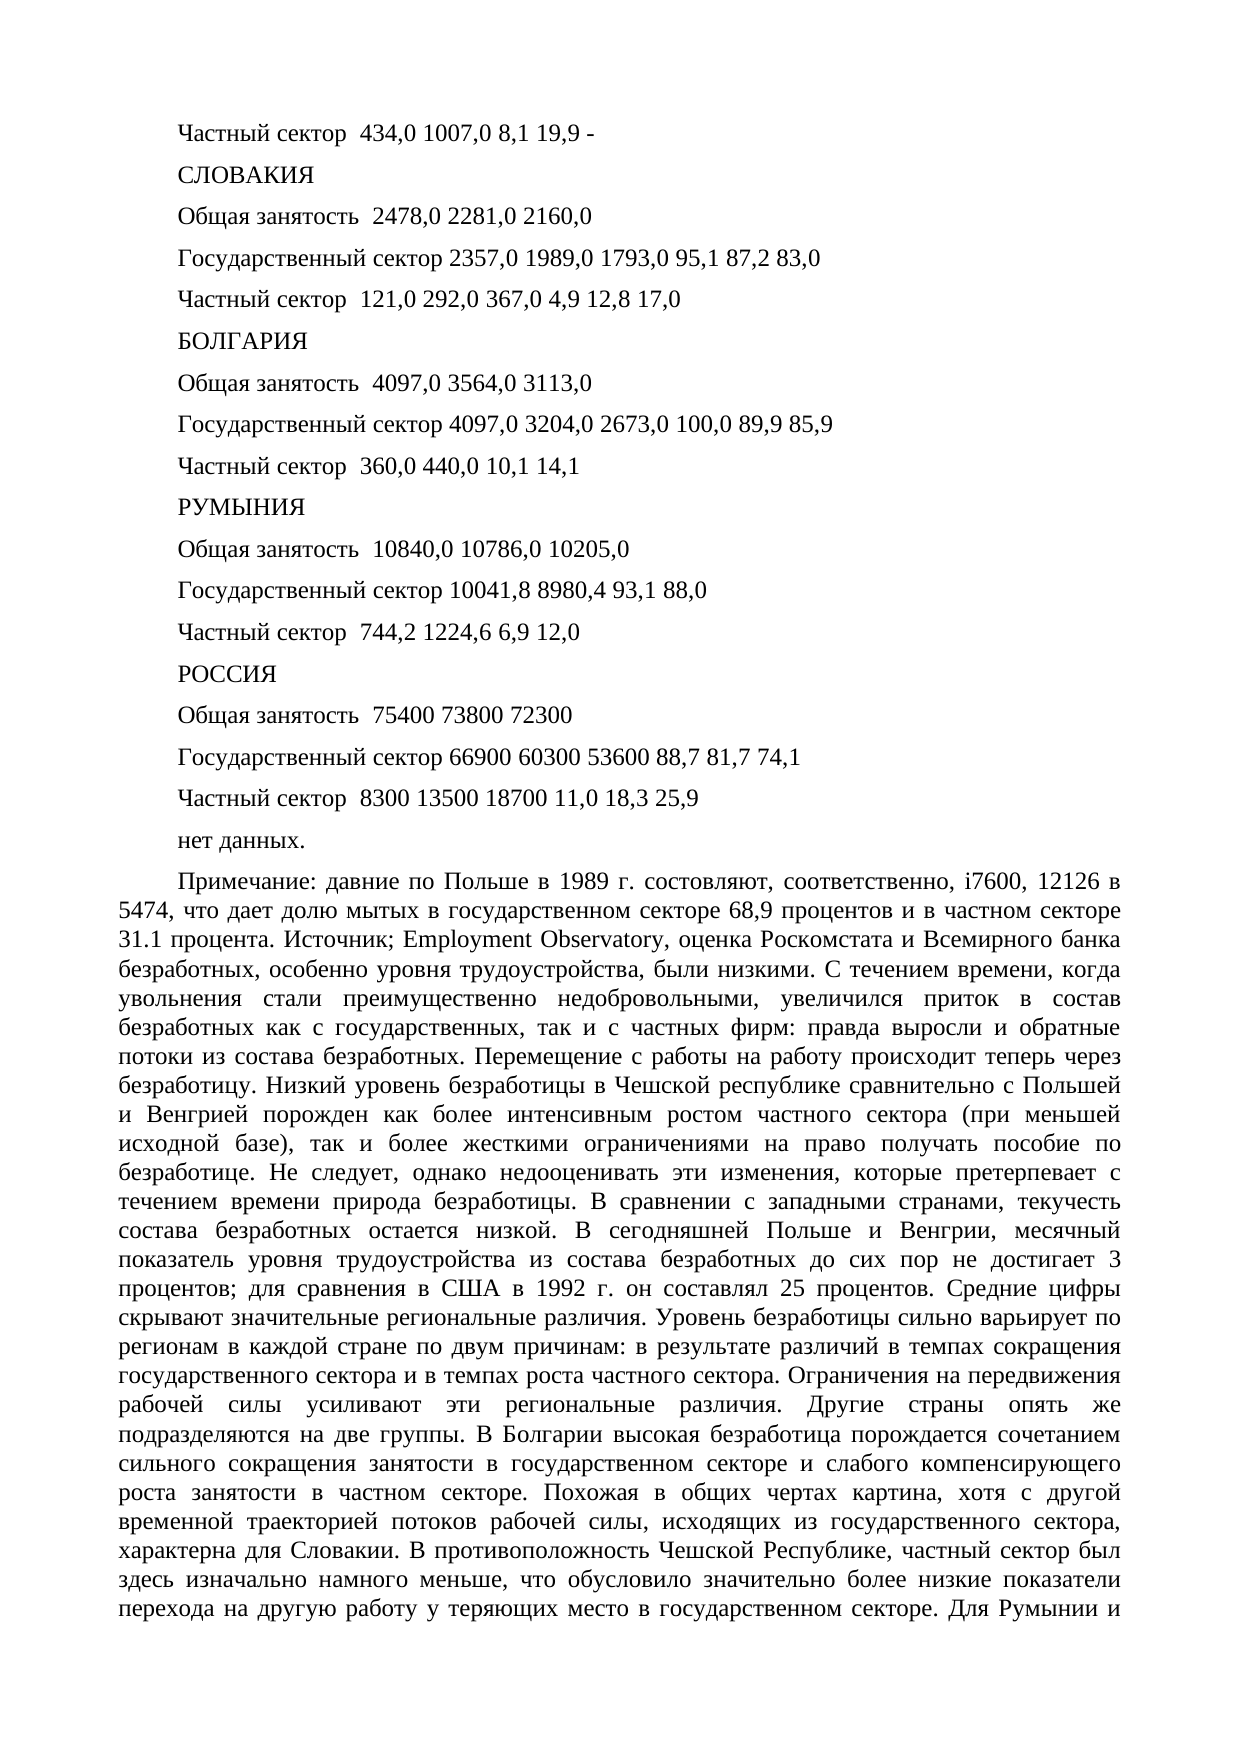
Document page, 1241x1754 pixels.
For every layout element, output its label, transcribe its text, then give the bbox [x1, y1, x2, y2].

text Государственный сектор 66900 60300 53600 88,7 81,7 74,1 [118, 742, 1122, 771]
text Частный сектор 121,0 292,0 367,0 4,9 12,8 17,0 [118, 284, 1122, 313]
text Частный сектор 360,0 440,0 10,1 14,1 [118, 451, 1122, 480]
text Государственный сектор 4097,0 3204,0 2673,0 100,0 89,9 85,9 [118, 409, 1122, 438]
text БОЛГАРИЯ [118, 326, 1122, 355]
text РУМЫНИЯ [118, 492, 1122, 521]
text Частный сектор 744,2 1224,6 6,9 12,0 [118, 617, 1122, 646]
text нет данных. [118, 825, 1122, 854]
text Государственный сектор 2357,0 1989,0 1793,0 95,1 87,2 83,0 [118, 243, 1122, 272]
text Частный сектор 434,0 1007,0 8,1 19,9 - [118, 118, 1122, 147]
text Общая занятость 2478,0 2281,0 2160,0 [118, 201, 1122, 230]
text Частный сектор 8300 13500 18700 11,0 18,3 25,9 [118, 783, 1122, 812]
text Общая занятость 10840,0 10786,0 10205,0 [118, 534, 1122, 563]
text СЛОВАКИЯ [118, 160, 1122, 189]
text Государственный сектор 10041,8 8980,4 93,1 88,0 [118, 575, 1122, 604]
text РОССИЯ [118, 658, 1122, 687]
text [118, 866, 1122, 1622]
text Общая занятость 75400 73800 72300 [118, 700, 1122, 729]
text Общая занятость 4097,0 3564,0 3113,0 [118, 367, 1122, 397]
